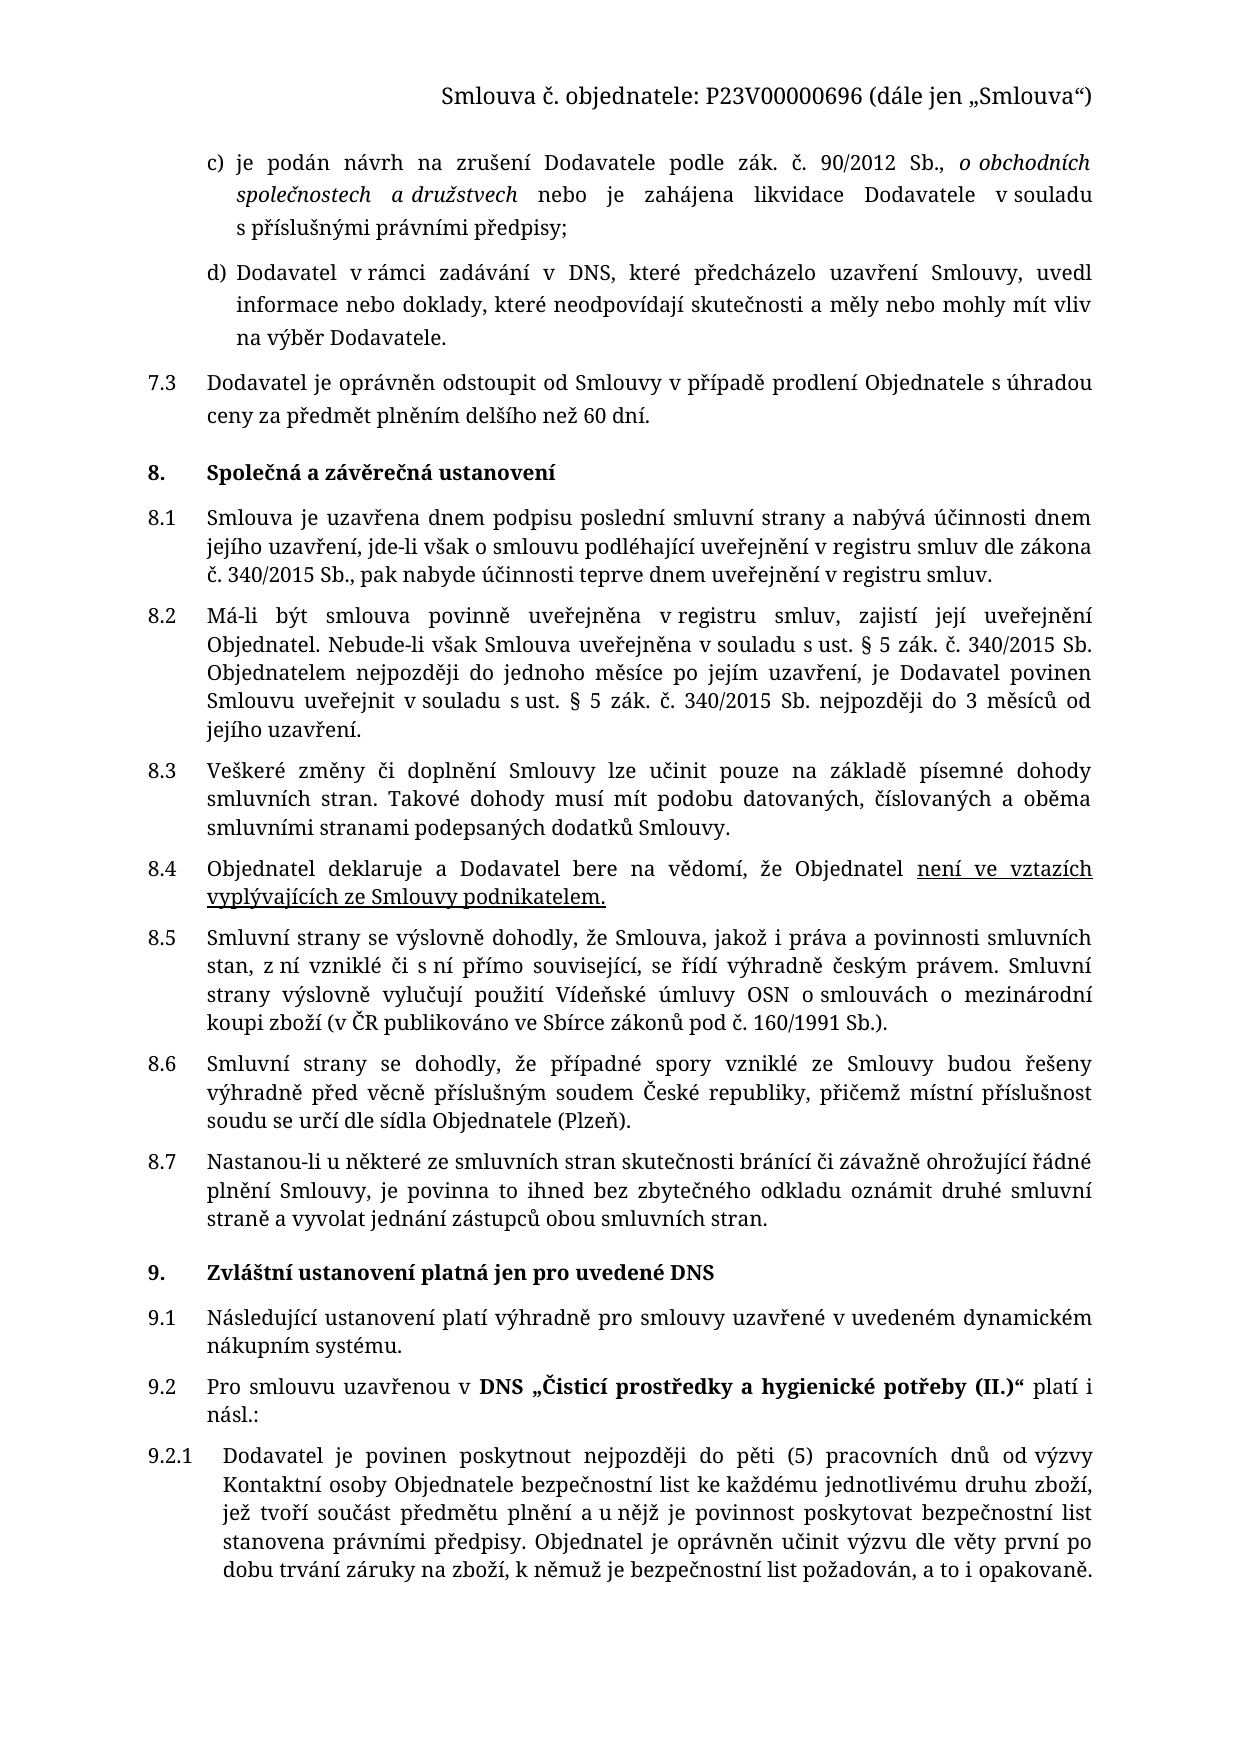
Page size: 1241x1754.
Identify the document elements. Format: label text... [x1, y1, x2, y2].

list Má-li být smlouva povinně uveřejněna v registru smluv, zajistí její uveřejnění Objednatel. Nebude-li však Smlouva uveřejněna v souladu s ust. § 5 zák. č. 340/2015 Sb. Objednatelem nejpozději do jednoho měsíce po jejím uzavření, je Dodavatel povinen Smlouvu uveřejnit v souladu s ust. § 5 zák. č. 340/2015 Sb. nejpozději do 3 měsíců od jejího uzavření. [148, 601, 1093, 743]
list Objednatel deklaruje a Dodavatel bere na vědomí, že Objednatel není ve vztazích vyplývajících ze Smlouvy podnikatelem. [148, 854, 1093, 911]
list Smlouva je uzavřena dnem podpisu poslední smluvní strany a nabývá účinnosti dnem jejího uzavření, jde-li však o smlouvu podléhající uveřejnění v registru smluv dle zákona č. 340/2015 Sb., pak nabyde účinnosti teprve dnem uveřejnění v registru smluv. [148, 503, 1093, 589]
list Nastanou-li u některé ze smluvních stran skutečnosti bránící či závažně ohrožující řádné plnění Smlouvy, je povinna to ihned bez zbytečného odkladu oznámit druhé smluvní straně a vyvolat jednání zástupců obou smluvních stran. [148, 1147, 1093, 1233]
list Veškeré změny či doplnění Smlouvy lze učinit pouze na základě písemné dohody smluvních stran. Takové dohody musí mít podobu datovaných, číslovaných a oběma smluvními stranami podepsaných dodatků Smlouvy. [148, 756, 1093, 841]
list Zvláštní ustanovení platná jen pro uvedené DNS [148, 1258, 1093, 1286]
list Smluvní strany se dohodly, že případné spory vzniklé ze Smlouvy budou řešeny výhradně před věcně příslušným soudem České republiky, přičemž místní příslušnost soudu se určí dle sídla Objednatele (Plzeň). [148, 1049, 1093, 1135]
list Dodavatel v rámci zadávání v DNS, které předcházelo uzavření Smlouvy, uvedl informace nebo doklady, které neodpovídají skutečnosti a měly nebo mohly mít vliv na výběr Dodavatele. [207, 258, 1093, 352]
list Dodavatel je oprávněn odstoupit od Smlouvy v případě prodlení Objednatele s úhradou ceny za předmět plněním delšího než 60 dní. [148, 368, 1093, 429]
list Smluvní strany se výslovně dohodly, že Smlouva, jakož i práva a povinnosti smluvních stan, z ní vzniklé či s ní přímo související, se řídí výhradně českým právem. Smluvní strany výslovně vylučují použití Vídeňské úmluvy OSN o smlouvách o mezinárodní koupi zboží (v ČR publikováno ve Sbírce zákonů pod č. 160/1991 Sb.). [148, 923, 1093, 1037]
list je podán návrh na zrušení Dodavatele podle zák. č. 90/2012 Sb., o obchodních společnostech a družstvech nebo je zahájena likvidace Dodavatele v souladu s příslušnými právními předpisy; [207, 148, 1093, 241]
list Následující ustanovení platí výhradně pro smlouvy uzavřené v uvedeném dynamickém nákupním systému. [148, 1303, 1093, 1359]
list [148, 1441, 1093, 1584]
list Pro smlouvu uzavřenou v DNS „Čisticí prostředky a hygienické potřeby (II.)“ platí i násl.: [148, 1372, 1093, 1429]
list Společná a závěrečná ustanovení [148, 458, 1093, 487]
